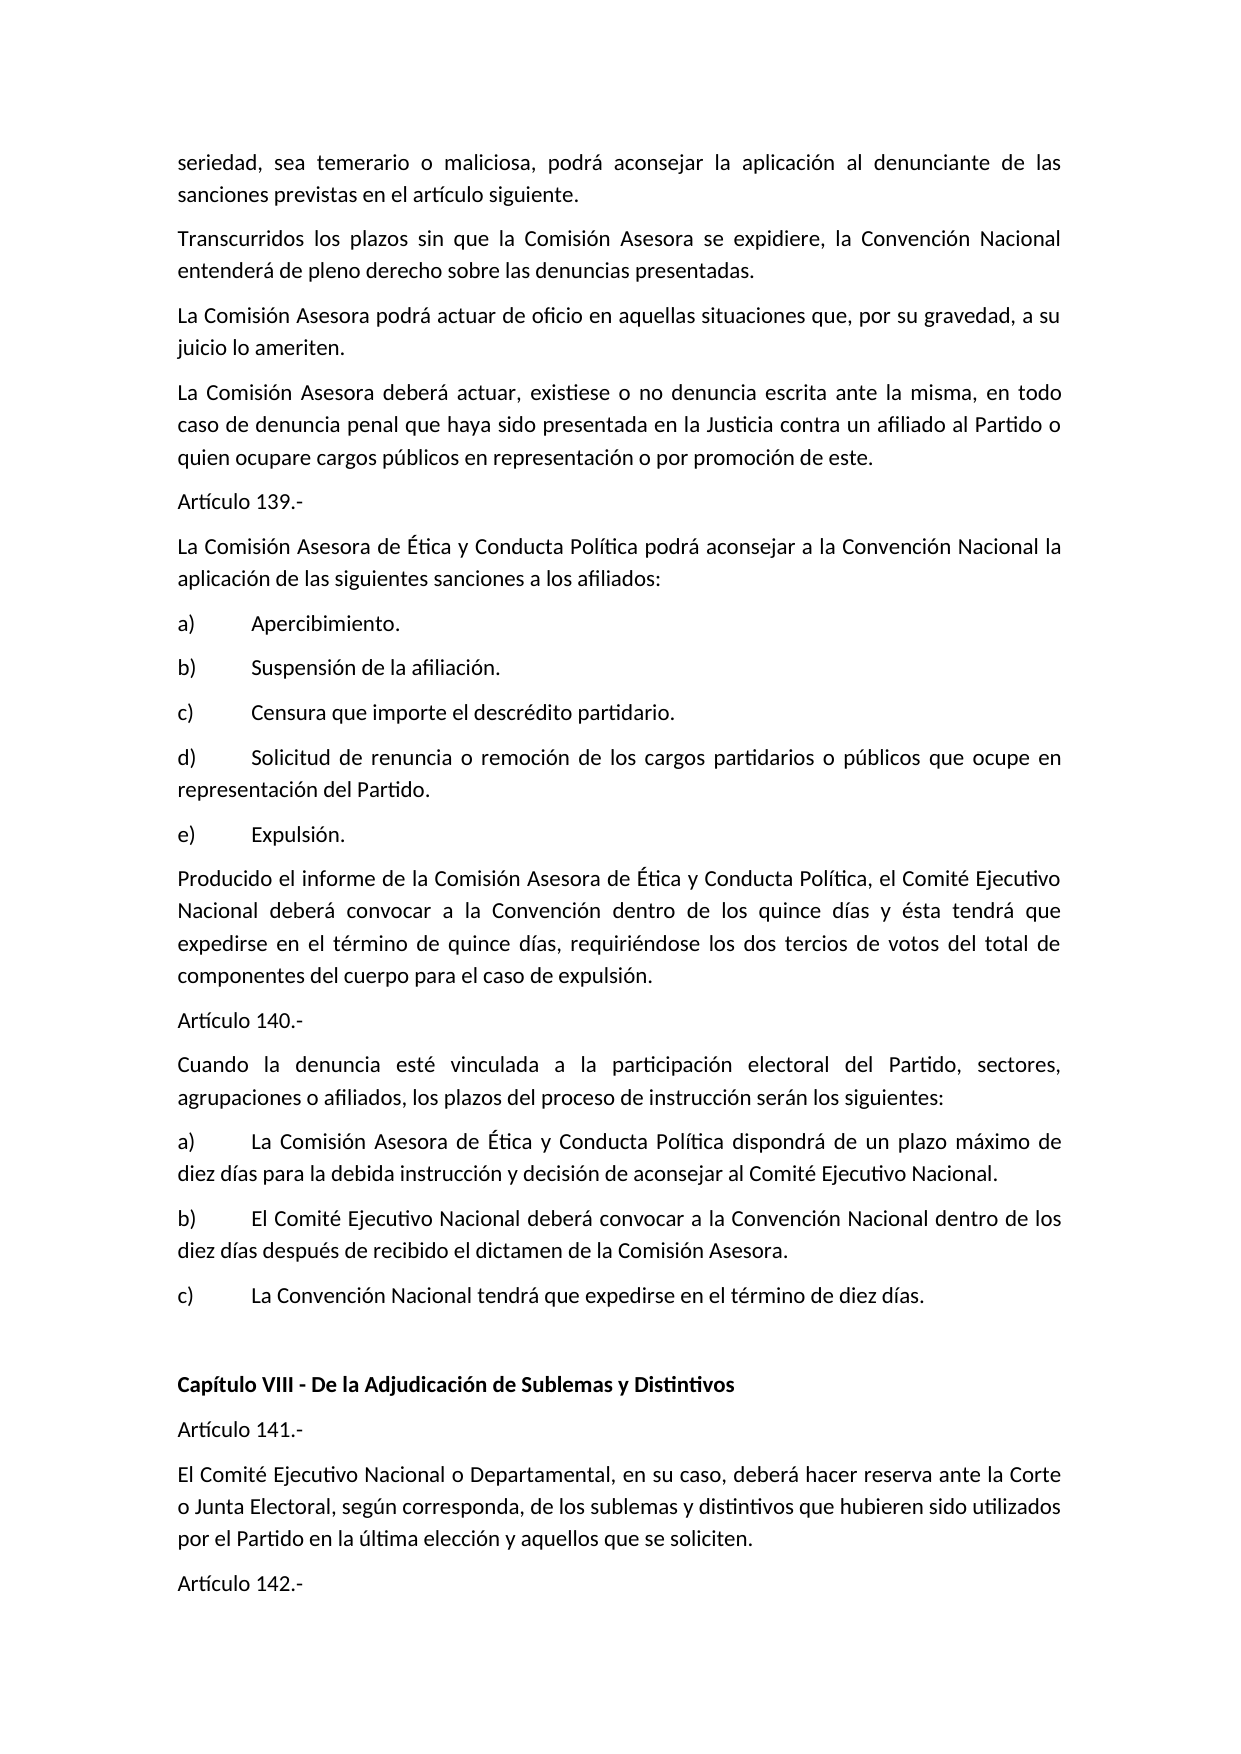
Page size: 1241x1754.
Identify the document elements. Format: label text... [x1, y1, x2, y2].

text c) Censura que importe el descrédito partidario. [177, 698, 1063, 726]
text El Comité Ejecutivo Nacional o Departamental, en su caso, deberá hacer reserva ante la Corte o Junta Electoral, según corresponda, de los sublemas y distintivos que hubieren sido utilizados por el Partido en la última elección y aquellos que se soliciten. [177, 1460, 1063, 1552]
text Artículo 140.- [177, 1006, 1063, 1034]
text La Comisión Asesora podrá actuar de oficio en aquellas situaciones que, por su gravedad, a su juicio lo ameriten. [177, 301, 1063, 362]
text Producido el informe de la Comisión Asesora de Ética y Conducta Política, el Comité Ejecutivo Nacional deberá convocar a la Convención dentro de los quince días y ésta tendrá que expedirse en el término de quince días, requiriéndose los dos tercios de votos del total de componentes del cuerpo para el caso de expulsión. [177, 864, 1063, 989]
text a) Apercibimiento. [177, 609, 1063, 637]
text La Comisión Asesora de Ética y Conducta Política podrá aconsejar a la Convención Nacional la aplicación de las siguientes sanciones a los afiliados: [177, 532, 1063, 592]
text Transcurridos los plazos sin que la Comisión Asesora se expidiere, la Convención Nacional entenderá de pleno derecho sobre las denuncias presentadas. [177, 224, 1063, 285]
text a) La Comisión Asesora de Ética y Conducta Política dispondrá de un plazo máximo de diez días para la debida instrucción y decisión de aconsejar al Comité Ejecutivo Nacional. [177, 1127, 1063, 1187]
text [177, 148, 1063, 208]
text d) Solicitud de renuncia o remoción de los cargos partidarios o públicos que ocupe en representación del Partido. [177, 743, 1063, 803]
text Cuando la denuncia esté vinculada a la participación electoral del Partido, sectores, agrupaciones o afiliados, los plazos del proceso de instrucción serán los siguientes: [177, 1050, 1063, 1111]
text e) Expulsión. [177, 820, 1063, 848]
text Capítulo VIII - De la Adjudicación de Sublemas y Distintivos [177, 1370, 1063, 1398]
text Artículo 141.- [177, 1415, 1063, 1443]
text Artículo 139.- [177, 487, 1063, 515]
text Artículo 142.- [177, 1569, 1063, 1597]
text b) Suspensión de la afiliación. [177, 653, 1063, 682]
text c) La Convención Nacional tendrá que expedirse en el término de diez días. [177, 1281, 1063, 1309]
text La Comisión Asesora deberá actuar, existiese o no denuncia escrita ante la misma, en todo caso de denuncia penal que haya sido presentada en la Justicia contra un afiliado al Partido o quien ocupare cargos públicos en representación o por promoción de este. [177, 378, 1063, 471]
text b) El Comité Ejecutivo Nacional deberá convocar a la Convención Nacional dentro de los diez días después de recibido el dictamen de la Comisión Asesora. [177, 1204, 1063, 1264]
